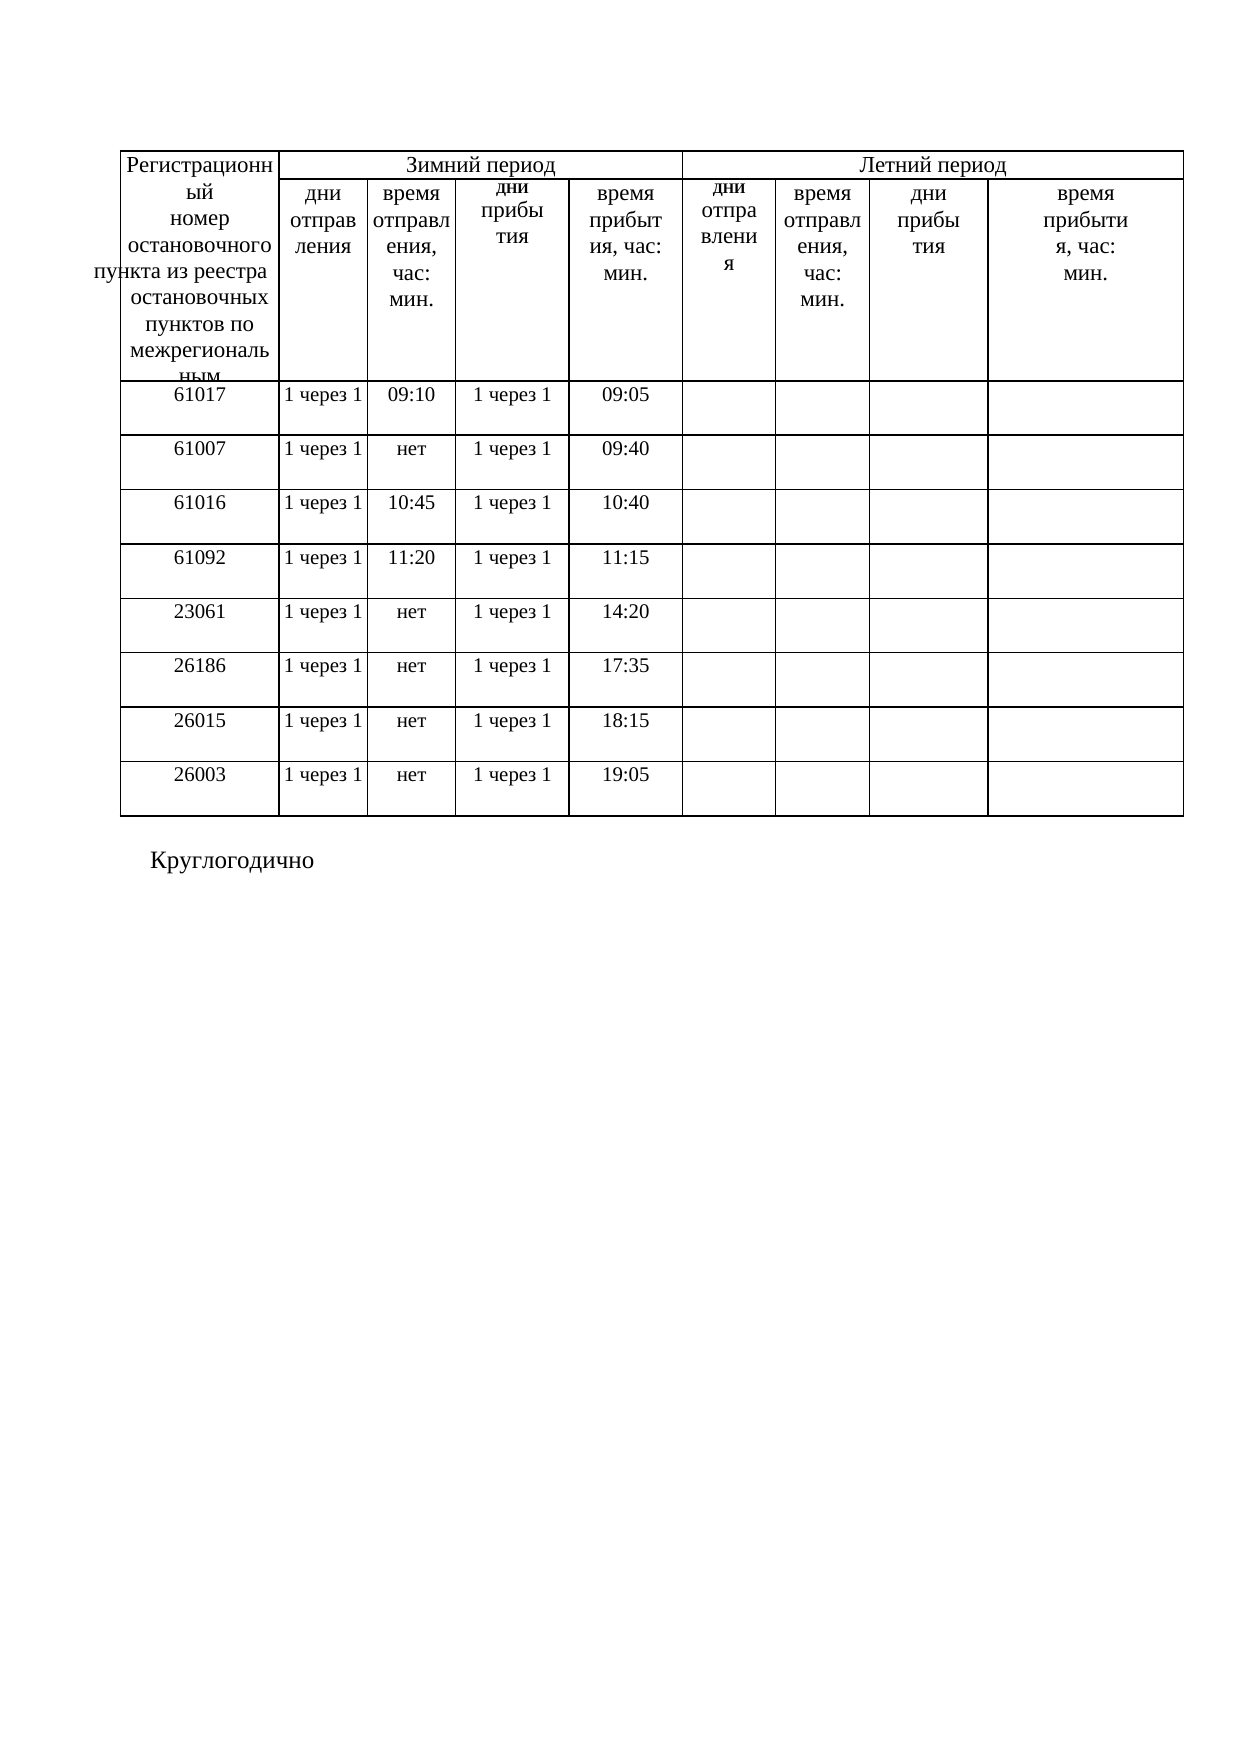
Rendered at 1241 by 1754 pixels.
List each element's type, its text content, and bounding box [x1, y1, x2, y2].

table_cell [683, 708, 775, 761]
table_cell 1 через 1 [280, 382, 367, 434]
table_cell 1 через 1 [280, 762, 367, 815]
table_cell время прибыти я, час: мин. [989, 180, 1183, 380]
table_cell 1 через 1 [456, 545, 568, 597]
table_cell 19:05 [570, 762, 682, 815]
table_cell [683, 436, 775, 489]
table_cell время отправл ения, час: мин. [776, 180, 869, 380]
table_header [121, 152, 278, 380]
table_cell [870, 599, 987, 652]
table_cell [870, 436, 987, 489]
table_cell [683, 490, 775, 543]
table_cell [776, 436, 869, 489]
table_cell 17:35 [570, 653, 682, 706]
table_cell 1 через 1 [456, 436, 568, 489]
table_cell [989, 762, 1183, 815]
table_cell 14:20 [570, 599, 682, 652]
table_cell 1 через 1 [280, 708, 367, 761]
table_cell [776, 599, 869, 652]
table_cell 1 через 1 [456, 490, 568, 543]
table_cell ДНИ прибы тия [456, 180, 568, 380]
table_cell 10:40 [570, 490, 682, 543]
table_cell 1 через 1 [456, 653, 568, 706]
table_cell 11:15 [570, 545, 682, 597]
table_cell [989, 545, 1183, 597]
table_cell [776, 490, 869, 543]
table_cell [683, 599, 775, 652]
table_cell 09:10 [368, 382, 455, 434]
table_cell [683, 545, 775, 597]
table_cell 11:20 [368, 545, 455, 597]
table_cell 18:15 [570, 708, 682, 761]
table_cell 26003 [121, 762, 278, 815]
table_cell 1 через 1 [456, 708, 568, 761]
table_cell [683, 762, 775, 815]
table_cell 10:45 [368, 490, 455, 543]
table_cell [776, 762, 869, 815]
table_cell [776, 653, 869, 706]
table_header Летний период [683, 152, 1183, 178]
table_header Зимний период [280, 152, 682, 178]
table_cell 61016 [121, 490, 278, 543]
table_cell [989, 490, 1183, 543]
table_cell 61007 [121, 436, 278, 489]
table_cell [989, 653, 1183, 706]
table_cell 1 через 1 [456, 762, 568, 815]
table_cell время отправл ения, час: мин. [368, 180, 455, 380]
table_cell дни отправ ления [280, 180, 367, 380]
table_cell 1 через 1 [456, 599, 568, 652]
table_cell ДНИ отпра влени я [683, 180, 775, 380]
table_cell [870, 490, 987, 543]
table_cell 61017 [121, 382, 278, 434]
table_cell 1 через 1 [280, 545, 367, 597]
table_cell [870, 545, 987, 597]
table_cell 23061 [121, 599, 278, 652]
table_cell [776, 545, 869, 597]
table_cell 09:40 [570, 436, 682, 489]
table_cell [776, 708, 869, 761]
table_cell [683, 653, 775, 706]
table_cell нет [368, 762, 455, 815]
table_cell 09:05 [570, 382, 682, 434]
table_cell [989, 436, 1183, 489]
table_cell [989, 382, 1183, 434]
table_cell 1 через 1 [280, 599, 367, 652]
table_cell [870, 762, 987, 815]
table_cell 26186 [121, 653, 278, 706]
table_cell 1 через 1 [280, 490, 367, 543]
table_cell 1 через 1 [280, 436, 367, 489]
table_cell нет [368, 436, 455, 489]
table_cell нет [368, 653, 455, 706]
table_cell [989, 599, 1183, 652]
table_cell 1 через 1 [456, 382, 568, 434]
table_cell [776, 382, 869, 434]
table_cell [683, 382, 775, 434]
text Круглогодично [150, 845, 1090, 874]
table_cell 1 через 1 [280, 653, 367, 706]
table_cell [989, 708, 1183, 761]
table_cell дни прибы тия [870, 180, 987, 380]
table_cell время прибыт ия, час: мин. [570, 180, 682, 380]
table_cell [870, 382, 987, 434]
table_cell 26015 [121, 708, 278, 761]
table_cell нет [368, 708, 455, 761]
table_cell нет [368, 599, 455, 652]
table_cell [870, 653, 987, 706]
table_cell [870, 708, 987, 761]
table_cell 61092 [121, 545, 278, 597]
